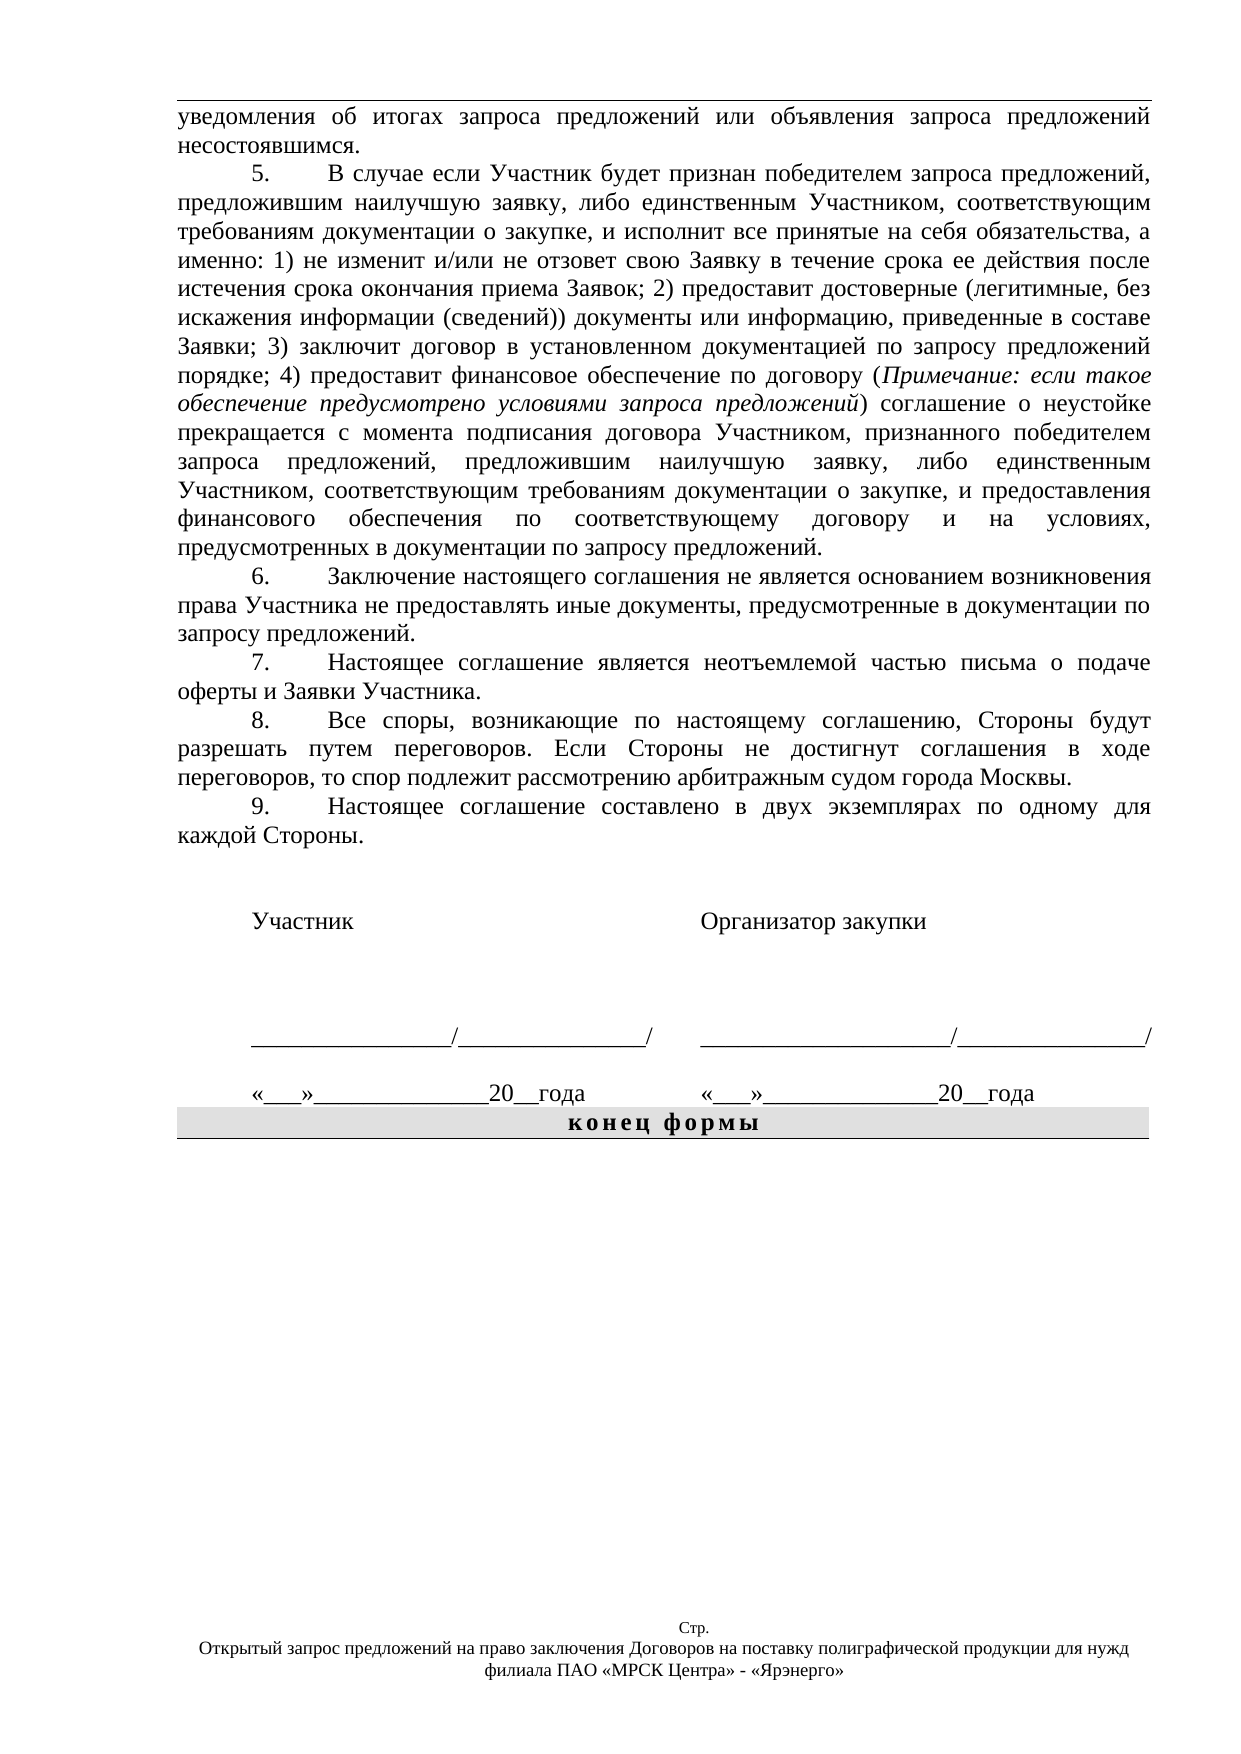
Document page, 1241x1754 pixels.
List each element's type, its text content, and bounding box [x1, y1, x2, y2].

table_header Участник [240, 906, 689, 935]
list Все споры, возникающие по настоящему соглашению, Стороны будут разрешать путем переговоров. Если Стороны не достигнут соглашения в ходе переговоров, то спор подлежит рассмотрению арбитражным судом города Москвы. [177, 705, 1152, 791]
table_header Организатор закупки [689, 906, 1163, 935]
list В случае если Участник будет признан победителем запроса предложений, предложившим наилучшую заявку, либо единственным Участником, соответствующим требованиям документации о закупке, и исполнит все принятые на себя обязательства, а именно: 1) не изменит и/или не отзовет свою Заявку в течение срока ее действия после истечения срока окончания приема Заявок; 2) предоставит достоверные (легитимные, без искажения информации (сведений)) документы или информацию, приведенные в составе Заявки; 3) заключит договор в установленном документацией по запросу предложений порядке; 4) предоставит финансовое обеспечение по договору (Примечание: если такое обеспечение предусмотрено условиями запроса предложений) соглашение о неустойке прекращается с момента подписания договора Участником, признанного победителем запроса предложений, предложившим наилучшую заявку, либо единственным Участником, соответствующим требованиям документации о закупке, и предоставления финансового обеспечения по соответствующему договору и на условиях, предусмотренных в документации по запросу предложений. [177, 158, 1152, 561]
table_cell ________________/_______________/ «___»______________20__года [240, 935, 689, 1107]
list Заключение настоящего соглашения не является основанием возникновения права Участника не предоставлять иные документы, предусмотренные в документации по запросу предложений. [177, 561, 1152, 647]
list Настоящее соглашение является неотъемлемой частью письма о подаче оферты и Заявки Участника. [177, 647, 1152, 705]
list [177, 101, 1152, 158]
table_cell ____________________/_______________/ «___»______________20__года [689, 935, 1163, 1107]
list Настоящее соглашение составлено в двух экземплярах по одному для каждой Стороны. [177, 791, 1152, 848]
text конец формы [177, 1107, 1149, 1138]
